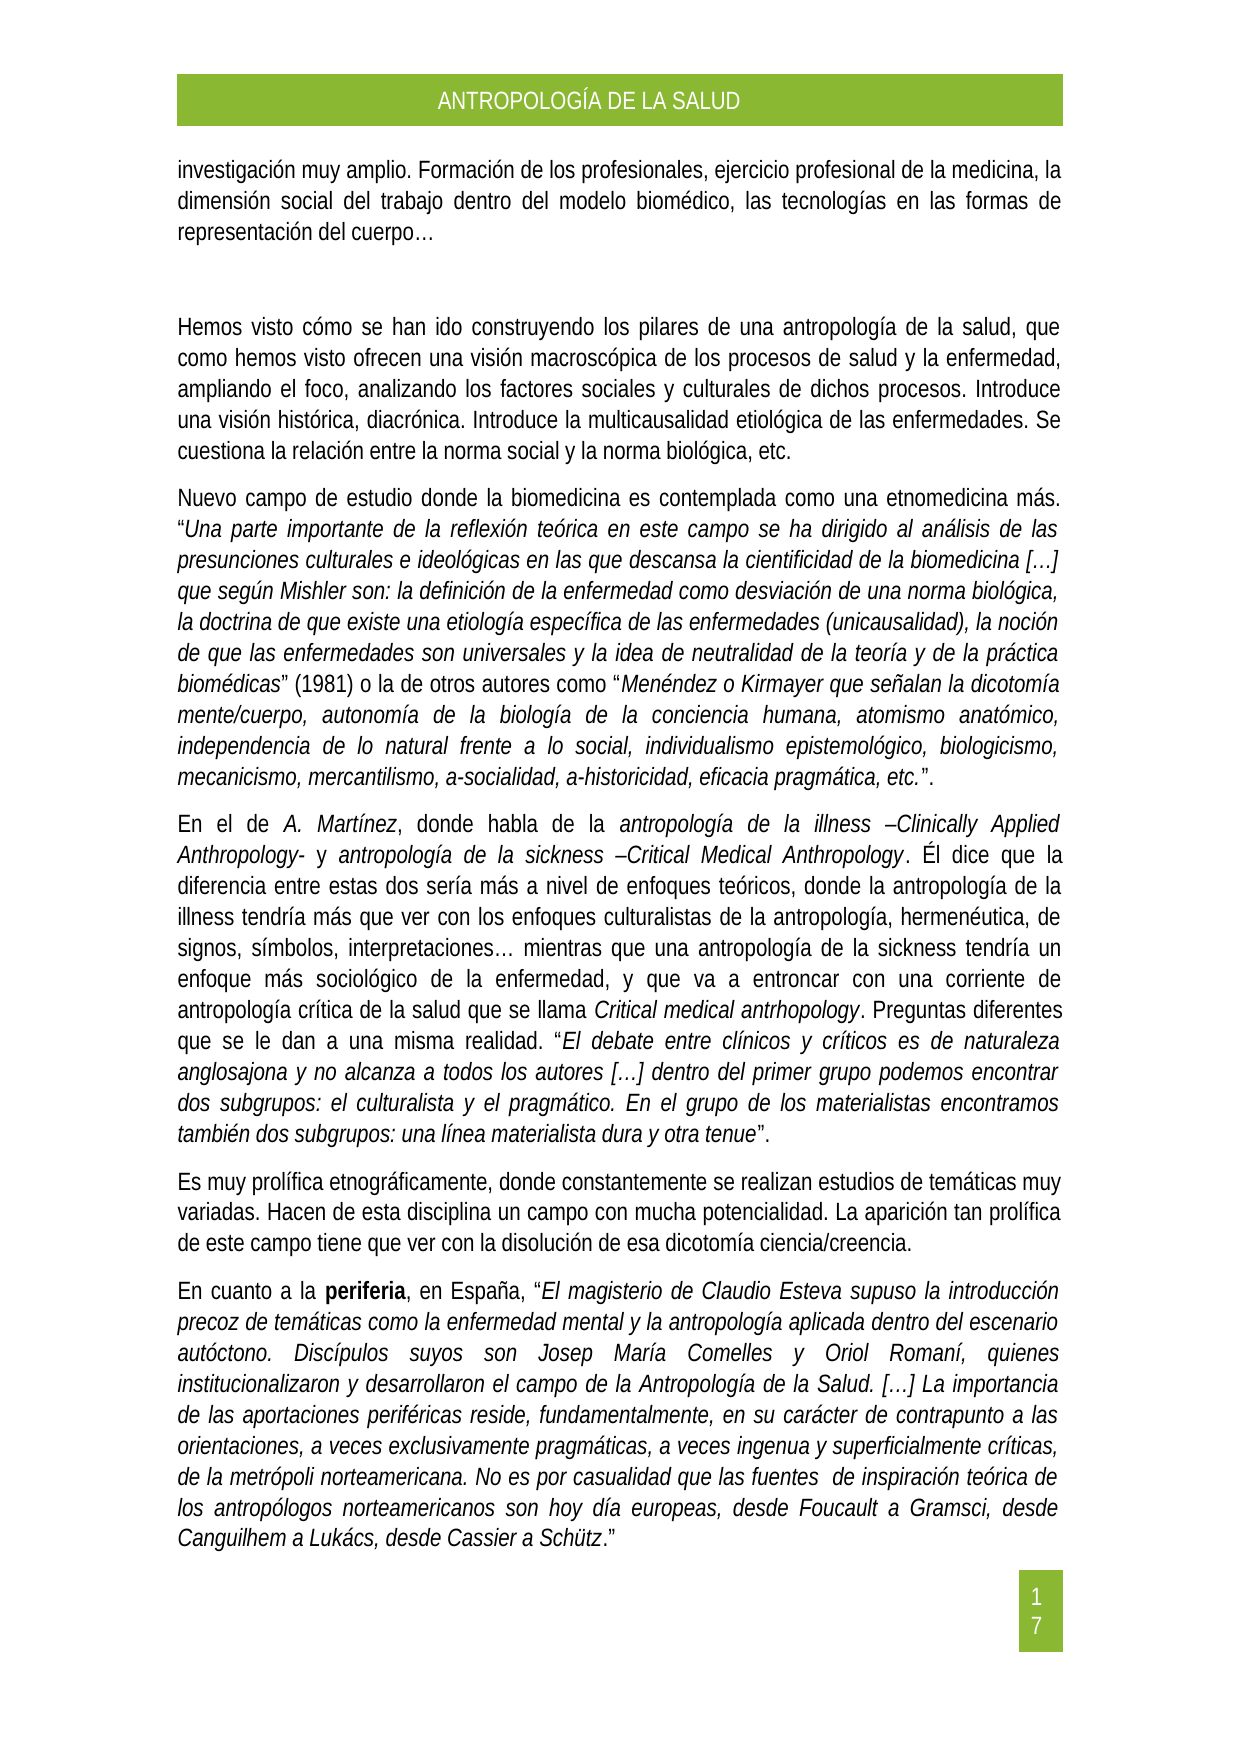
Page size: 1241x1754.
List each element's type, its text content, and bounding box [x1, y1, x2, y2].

text Nuevo campo de estudio donde la biomedicina es contemplada como una etnomedicina más. “Una parte importante de la reflexión teórica en este campo se ha dirigido al análisis de las presunciones culturales e ideológicas en las que descansa la cientificidad de la biomedicina […] que según Mishler son: la definición de la enfermedad como desviación de una norma biológica, la doctrina de que existe una etiología específica de las enfermedades (unicausalidad), la noción de que las enfermedades son universales y la idea de neutralidad de la teoría y de la práctica biomédicas” (1981) o la de otros autores como “Menéndez o Kirmayer que señalan la dicotomía mente/cuerpo, autonomía de la biología de la conciencia humana, atomismo anatómico, independencia de lo natural frente a lo social, individualismo epistemológico, biologicismo, mecanicismo, mercantilismo, a-socialidad, a-historicidad, eficacia pragmática, etc.”. [177, 483, 1063, 791]
text En el de A. Martínez, donde habla de la antropología de la illness –Clinically Applied Anthropology- y antropología de la sickness –Critical Medical Anthropology. Él dice que la diferencia entre estas dos sería más a nivel de enfoques teóricos, donde la antropología de la illness tendría más que ver con los enfoques culturalistas de la antropología, hermenéutica, de signos, símbolos, interpretaciones… mientras que una antropología de la sickness tendría un enfoque más sociológico de la enfermedad, y que va a entroncar con una corriente de antropología crítica de la salud que se llama Critical medical antrhopology. Preguntas diferentes que se le dan a una misma realidad. “El debate entre clínicos y críticos es de naturaleza anglosajona y no alcanza a todos los autores […] dentro del primer grupo podemos encontrar dos subgrupos: el culturalista y el pragmático. En el grupo de los materialistas encontramos también dos subgrupos: una línea materialista dura y otra tenue”. [177, 809, 1063, 1147]
text Es muy prolífica etnográficamente, donde constantemente se realizan estudios de temáticas muy variadas. Hacen de esta disciplina un campo con mucha potencialidad. La aparición tan prolífica de este campo tiene que ver con la disolución de esa dicotomía ciencia/creencia. [177, 1166, 1063, 1257]
text Hemos visto cómo se han ido construyendo los pilares de una antropología de la salud, que como hemos visto ofrecen una visión macroscópica de los procesos de salud y la enfermedad, ampliando el foco, analizando los factores sociales y culturales de dichos procesos. Introduce una visión histórica, diacrónica. Introduce la multicausalidad etiológica de las enfermedades. Se cuestiona la relación entre la norma social y la norma biológica, etc. [177, 312, 1063, 464]
text En cuanto a la periferia, en España, “El magisterio de Claudio Esteva supuso la introducción precoz de temáticas como la enfermedad mental y la antropología aplicada dentro del escenario autóctono. Discípulos suyos son Josep María Comelles y Oriol Romaní, quienes institucionalizaron y desarrollaron el campo de la Antropología de la Salud. […] La importancia de las aportaciones periféricas reside, fundamentalmente, en su carácter de contrapunto a las orientaciones, a veces exclusivamente pragmáticas, a veces ingenua y superficialmente críticas, de la metrópoli norteamericana. No es por casualidad que las fuentes de inspiración teórica de los antropólogos norteamericanos son hoy día europeas, desde Foucault a Gramsci, desde Canguilhem a Lukács, desde Cassier a Schütz.” [177, 1276, 1063, 1552]
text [177, 155, 1063, 246]
